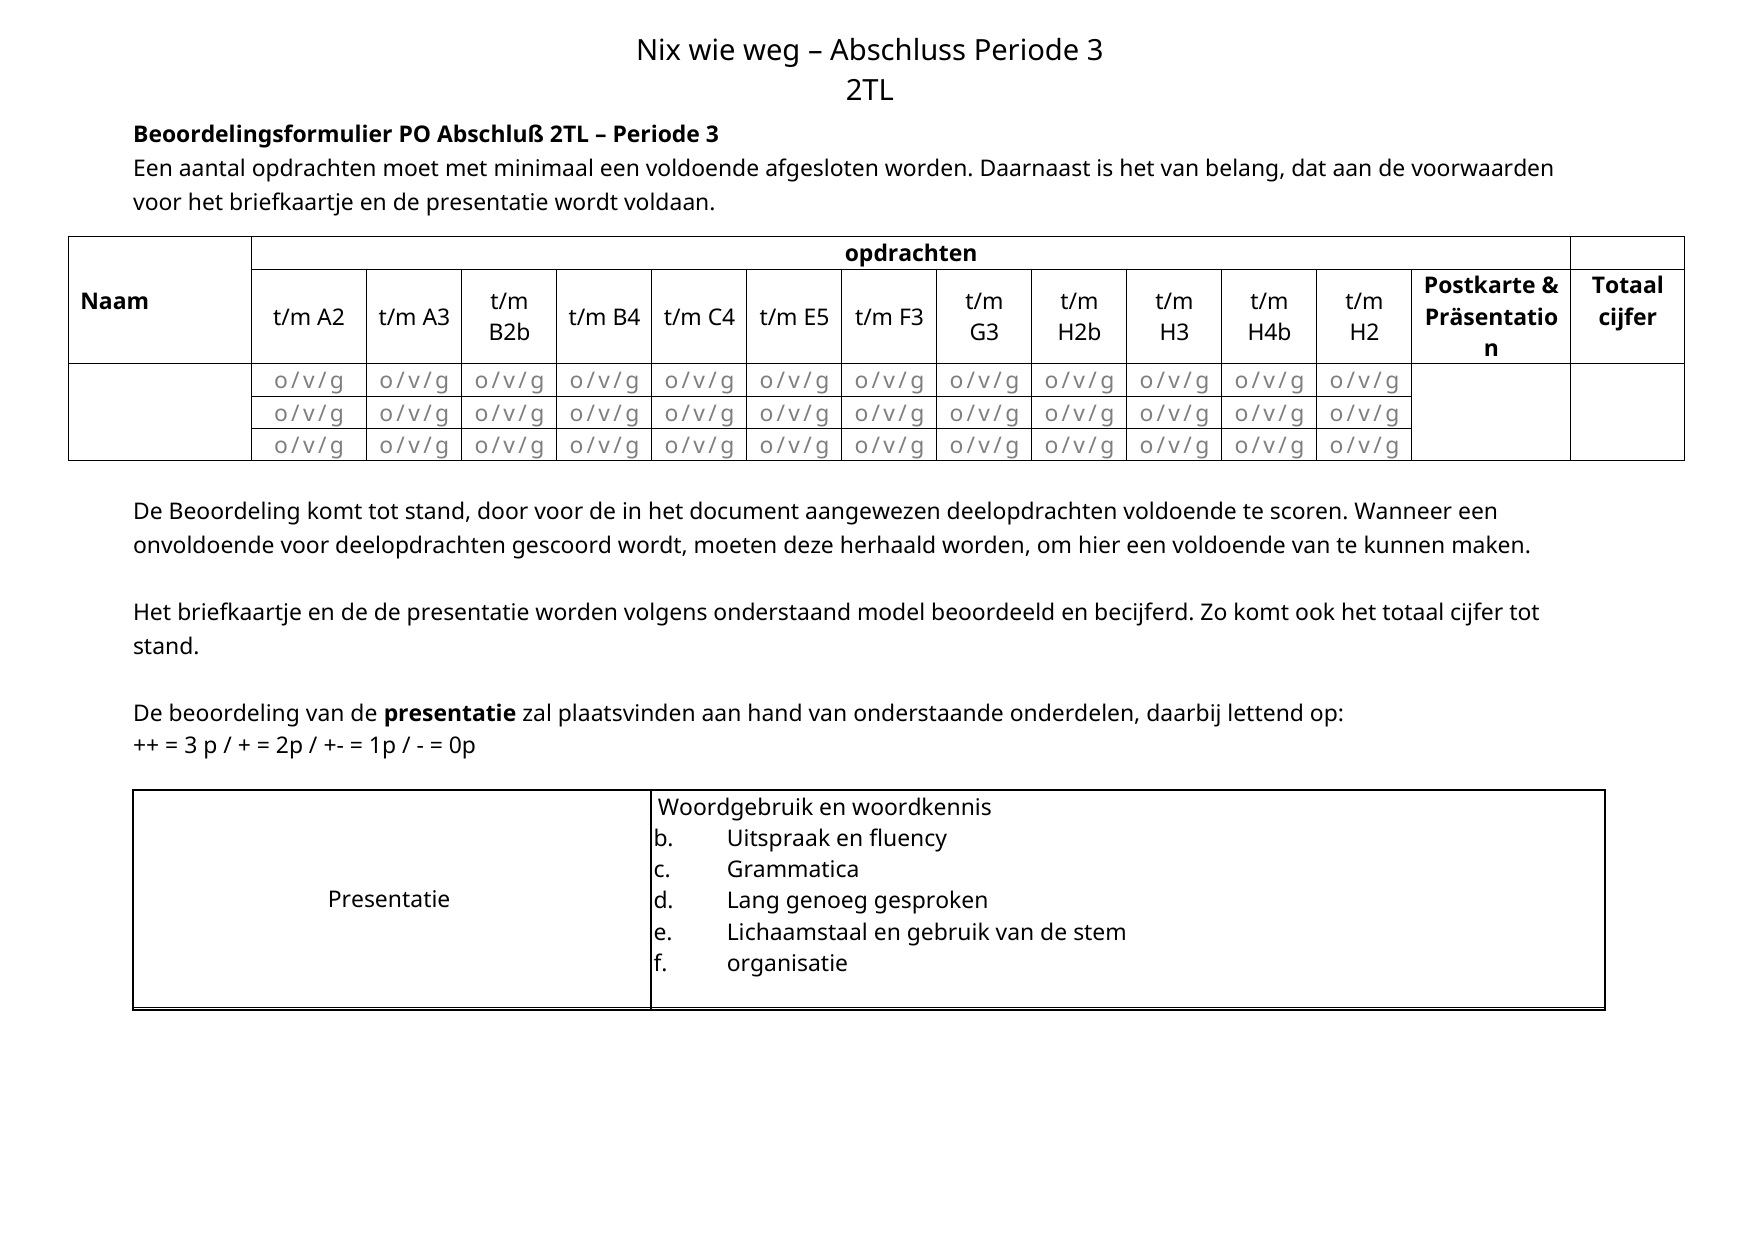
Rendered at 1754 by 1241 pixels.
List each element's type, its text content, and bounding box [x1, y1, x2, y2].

table_cell o/v/g [462, 397, 556, 428]
table_cell o/v/g [367, 364, 461, 396]
table_header Presentatie [134, 791, 650, 1007]
table_cell o/v/g [937, 364, 1031, 396]
table_cell o/v/g [1127, 397, 1221, 428]
table_cell o/v/g [367, 429, 461, 460]
table_cell o/v/g [462, 429, 556, 460]
table_cell o/v/g [842, 429, 936, 460]
table_cell o/v/g [1317, 397, 1411, 428]
table_cell [1571, 364, 1684, 460]
table_cell [69, 364, 251, 460]
table_cell o/v/g [1032, 397, 1126, 428]
text Het briefkaartje en de de presentatie worden volgens onderstaand model beoordeeld en becijferd. Zo komt ook het totaal cijfer tot stand. [133, 596, 1606, 661]
table_cell o/v/g [252, 364, 366, 396]
table_cell t/m E5 [747, 270, 841, 363]
text Een aantal opdrachten moet met minimaal een voldoende afgesloten worden. Daarnaast is het van belang, dat aan de voorwaarden voor het briefkaartje en de presentatie wordt voldaan. [133, 152, 1606, 217]
table_cell [1412, 364, 1570, 460]
table_cell o/v/g [842, 397, 936, 428]
table_cell o/v/g [937, 397, 1031, 428]
table_cell o/v/g [937, 429, 1031, 460]
table_cell o/v/g [842, 364, 936, 396]
table_cell o/v/g [1222, 364, 1316, 396]
table_header Woordgebruik en woordkennis Uitspraak en fluency Grammatica Lang genoeg gesproken Lichaamstaal en gebruik van de stem organisatie [652, 791, 1604, 1007]
table_cell t/m F3 [842, 270, 936, 363]
text De beoordeling van de presentatie zal plaatsvinden aan hand van onderstaande onderdelen, daarbij lettend op: [133, 697, 1606, 729]
table_cell o/v/g [1032, 429, 1126, 460]
table_cell t/m C4 [652, 270, 746, 363]
table_cell o/v/g [747, 364, 841, 396]
table_cell t/m A3 [367, 270, 461, 363]
table_cell Postkarte & Präsentation [1412, 270, 1570, 363]
table_cell o/v/g [462, 364, 556, 396]
table_cell o/v/g [747, 397, 841, 428]
table_cell Totaal cijfer [1571, 270, 1684, 363]
table_cell t/m H3 [1127, 270, 1221, 363]
text Beoordelingsformulier PO Abschluß 2TL – Periode 3 [133, 118, 1606, 149]
table_cell o/v/g [557, 429, 651, 460]
table_cell t/m B4 [557, 270, 651, 363]
text ++ = 3 p / + = 2p / +- = 1p / - = 0p [133, 729, 1606, 760]
table_cell o/v/g [1222, 429, 1316, 460]
table_cell o/v/g [252, 429, 366, 460]
table_cell o/v/g [1317, 429, 1411, 460]
table_cell o/v/g [1032, 364, 1126, 396]
table_cell t/m H4b [1222, 270, 1316, 363]
table_cell o/v/g [367, 397, 461, 428]
table_cell o/v/g [252, 397, 366, 428]
table_cell o/v/g [1222, 397, 1316, 428]
table_cell o/v/g [747, 429, 841, 460]
text De Beoordeling komt tot stand, door voor de in het document aangewezen deelopdrachten voldoende te scoren. Wanneer een onvoldoende voor deelopdrachten gescoord wordt, moeten deze herhaald worden, om hier een voldoende van te kunnen maken. [133, 495, 1606, 560]
table_cell o/v/g [652, 429, 746, 460]
table_cell o/v/g [652, 397, 746, 428]
table_cell o/v/g [1127, 429, 1221, 460]
table_header opdrachten [252, 237, 1570, 268]
table_cell o/v/g [1127, 364, 1221, 396]
table_cell o/v/g [1317, 364, 1411, 396]
table_cell o/v/g [652, 364, 746, 396]
table_cell o/v/g [557, 364, 651, 396]
table_header Naam [69, 237, 251, 363]
table_cell o/v/g [557, 397, 651, 428]
table_header [1571, 237, 1684, 268]
table_cell t/m H2b [1032, 270, 1126, 363]
table_cell t/m A2 [252, 270, 366, 363]
table_cell t/m G3 [937, 270, 1031, 363]
table_cell t/m H2 [1317, 270, 1411, 363]
table_cell t/m B2b [462, 270, 556, 363]
